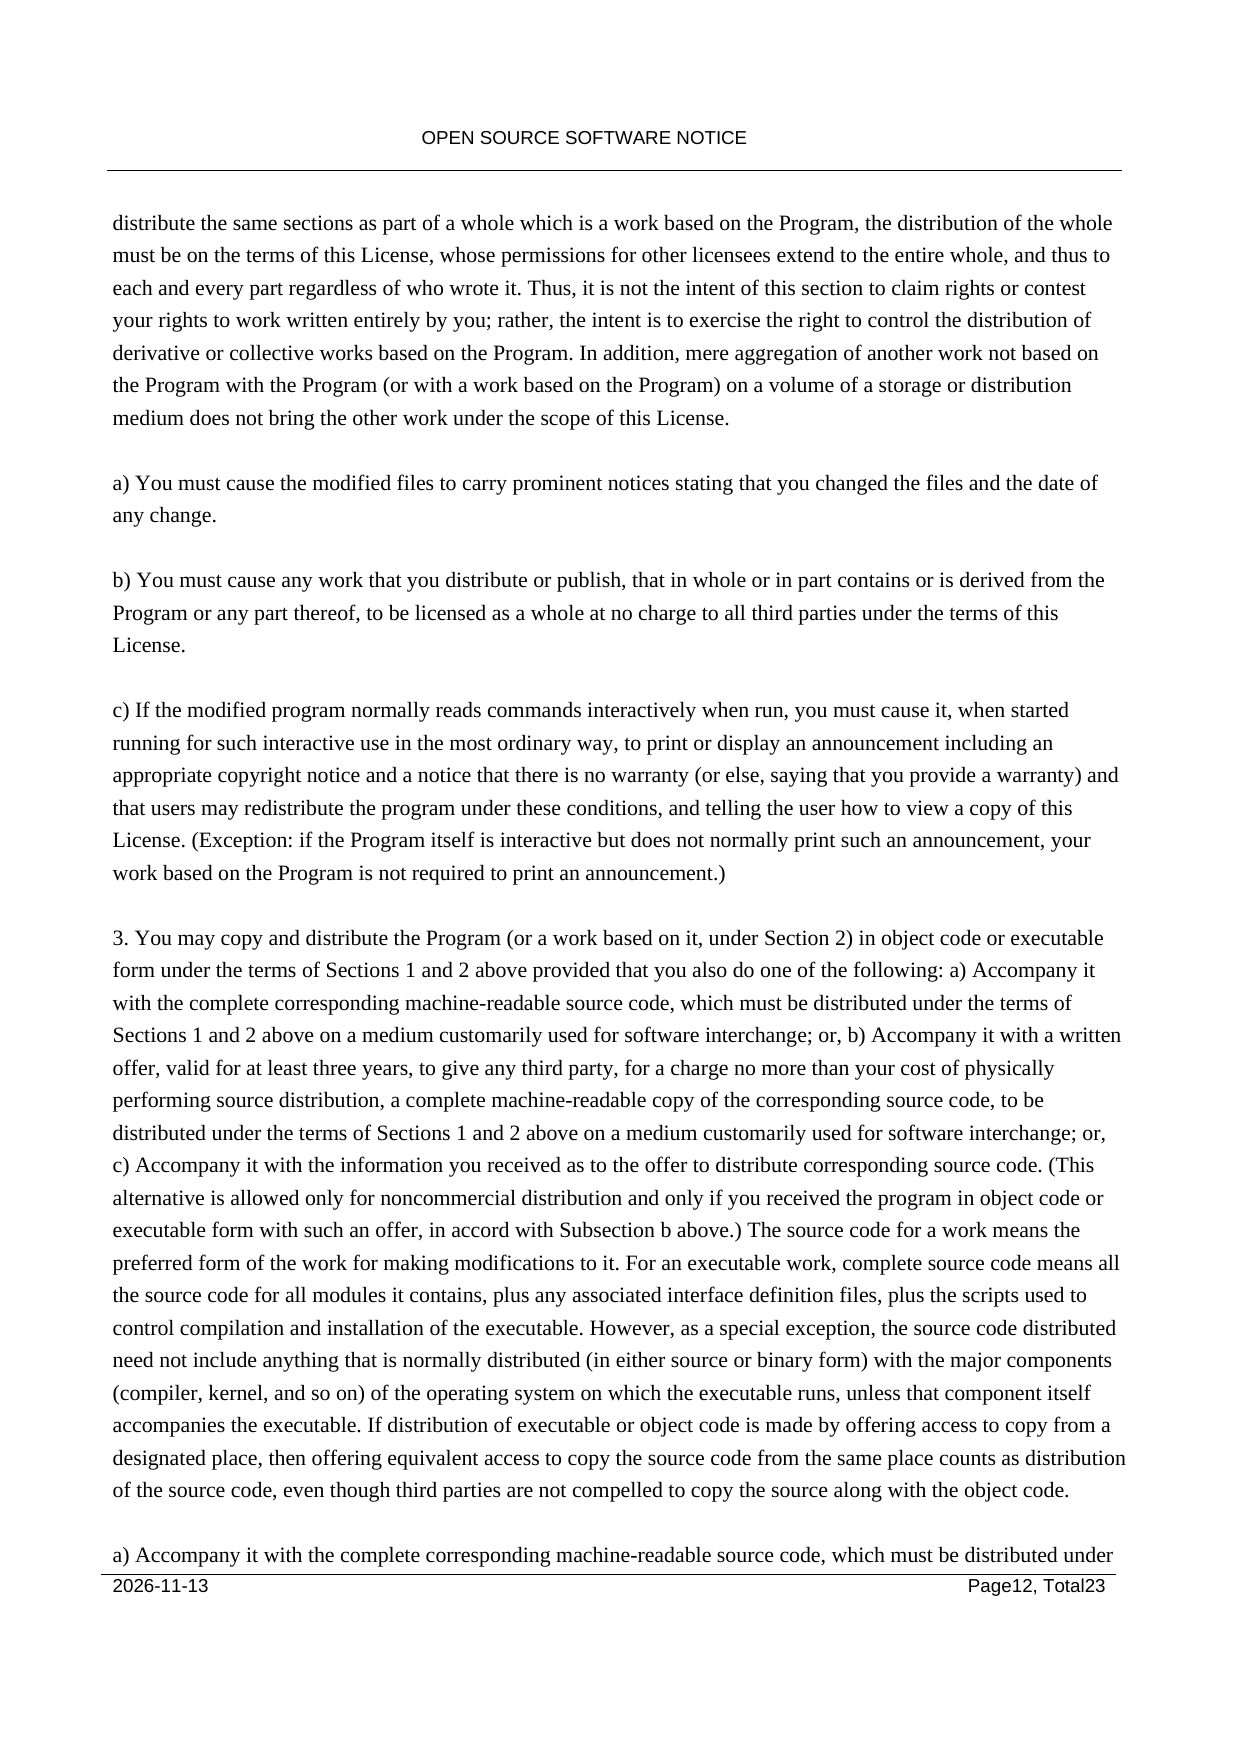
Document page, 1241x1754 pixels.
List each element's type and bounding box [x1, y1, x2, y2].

text [112, 206, 1128, 1571]
